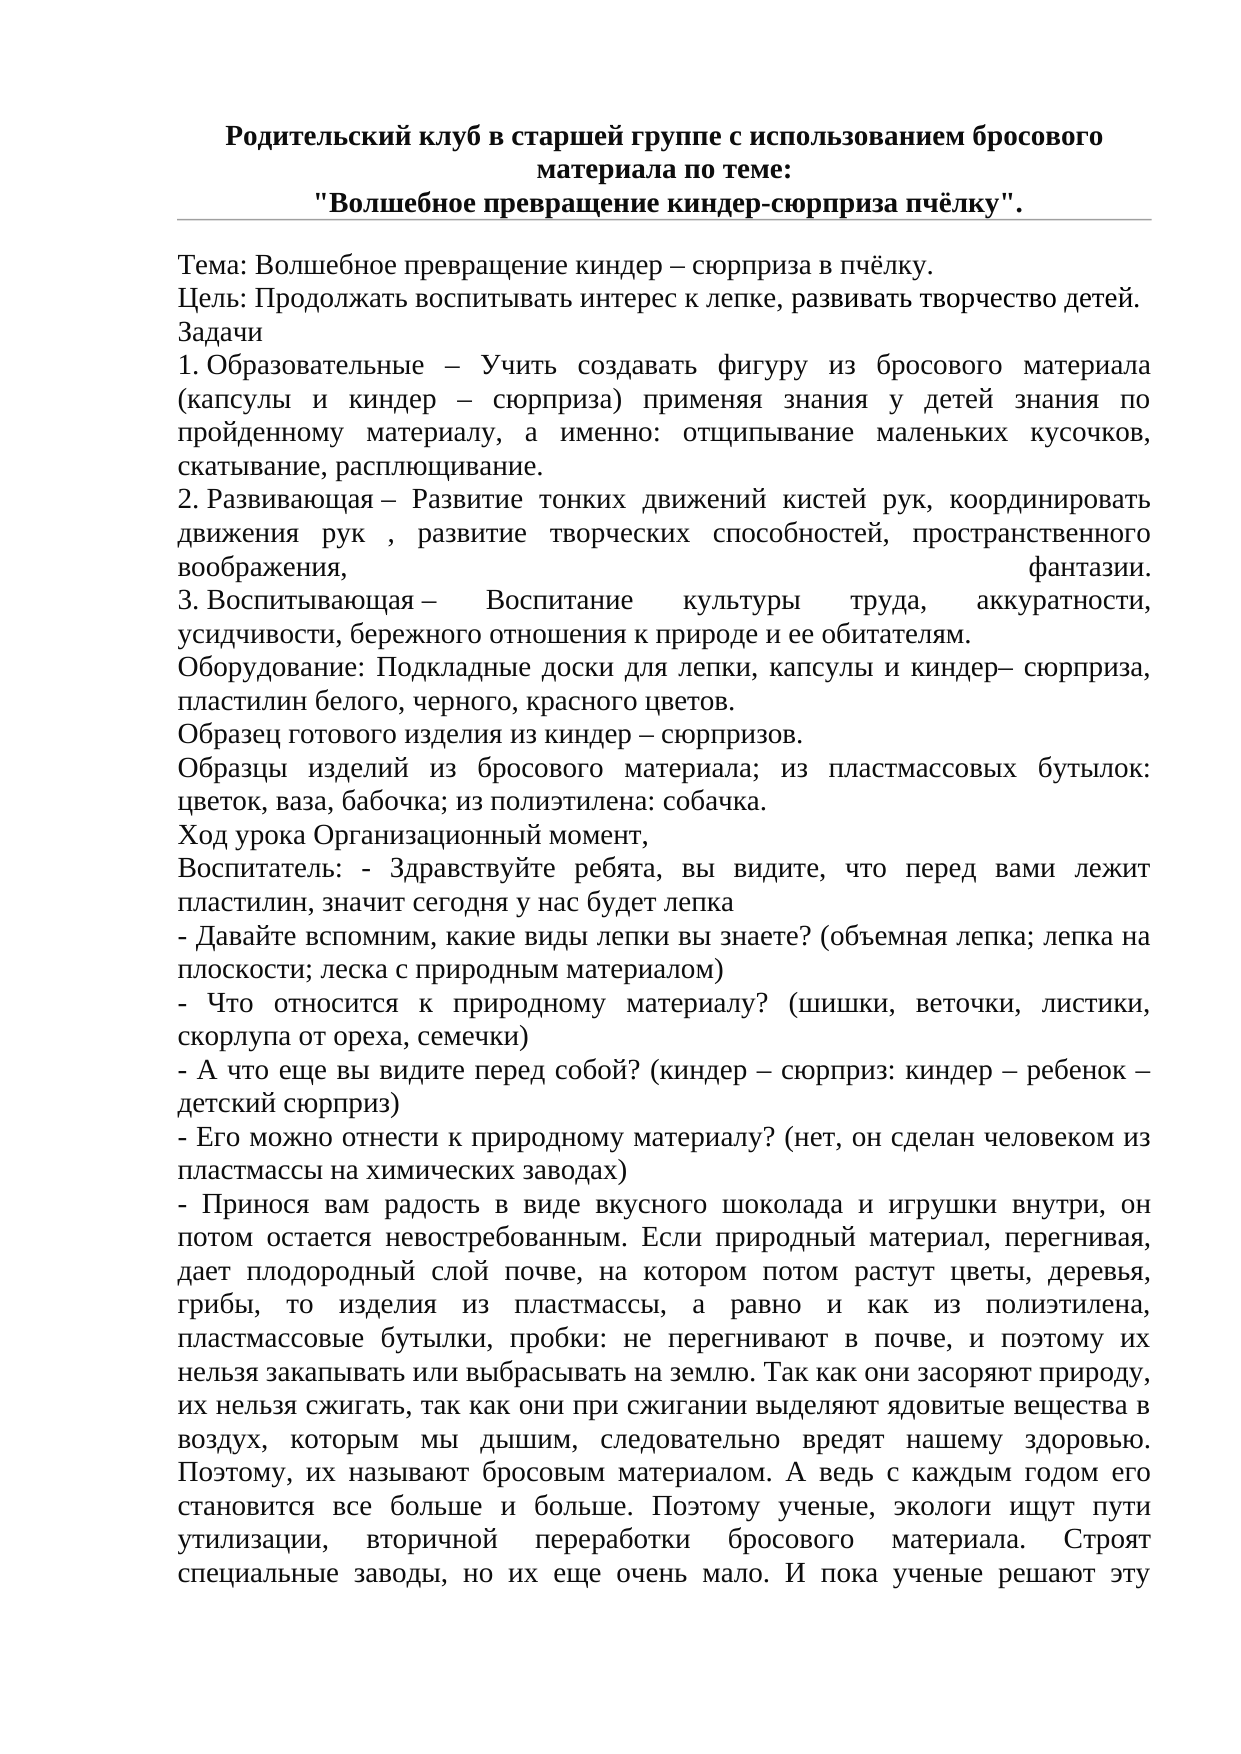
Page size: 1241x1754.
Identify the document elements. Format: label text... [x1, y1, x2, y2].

text Тема: Волшебное превращение киндер – сюрприза в пчёлку. [177, 247, 1152, 280]
text Родительский клуб в старшей группе с использованием бросового материала по теме: [177, 118, 1152, 185]
text 1. Образовательные – Учить создавать фигуру из бросового материала (капсулы и киндер – сюрприза) применяя знания у детей знания по пройденному материалу, а именно: отщипывание маленьких кусочков, скатывание, расплющивание. [177, 347, 1152, 482]
text Образец готового изделия из киндер – сюрпризов. [177, 716, 1152, 750]
text Задачи [177, 314, 1152, 347]
text 2. Развивающая – Развитие тонких движений кистей рук, координировать движения рук , развитие творческих способностей, пространственного воображения, фантазии. 3. Воспитывающая – Воспитание культуры труда, аккуратности, усидчивости, бережного отношения к природе и ее обитателям. [177, 482, 1152, 649]
text - Его можно отнести к природному материалу? (нет, он сделан человеком из пластмассы на химических заводах) [177, 1119, 1152, 1186]
text Цель: Продолжать воспитывать интерес к лепке, развивать творчество детей. [177, 280, 1152, 314]
text - А что еще вы видите перед собой? (киндер – сюрприз: киндер – ребенок – детский сюрприз) [177, 1052, 1152, 1119]
text - Давайте вспомним, какие виды лепки вы знаете? (объемная лепка; лепка на плоскости; леска с природным материалом) [177, 918, 1152, 985]
text "Волшебное превращение киндер-сюрприза пчёлку". [177, 185, 1152, 218]
text - Что относится к природному материалу? (шишки, веточки, листики, скорлупа от ореха, семечки) [177, 985, 1152, 1052]
text Ход урока Организационный момент, [177, 817, 1152, 851]
text Оборудование: Подкладные доски для лепки, капсулы и киндер– сюрприза, пластилин белого, черного, красного цветов. [177, 649, 1152, 716]
text Воспитатель: - Здравствуйте ребята, вы видите, что перед вами лежит пластилин, значит сегодня у нас будет лепка [177, 851, 1152, 918]
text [177, 1186, 1152, 1588]
text Образцы изделий из бросового материала; из пластмассовых бутылок: цветок, ваза, бабочка; из полиэтилена: собачка. [177, 750, 1152, 817]
